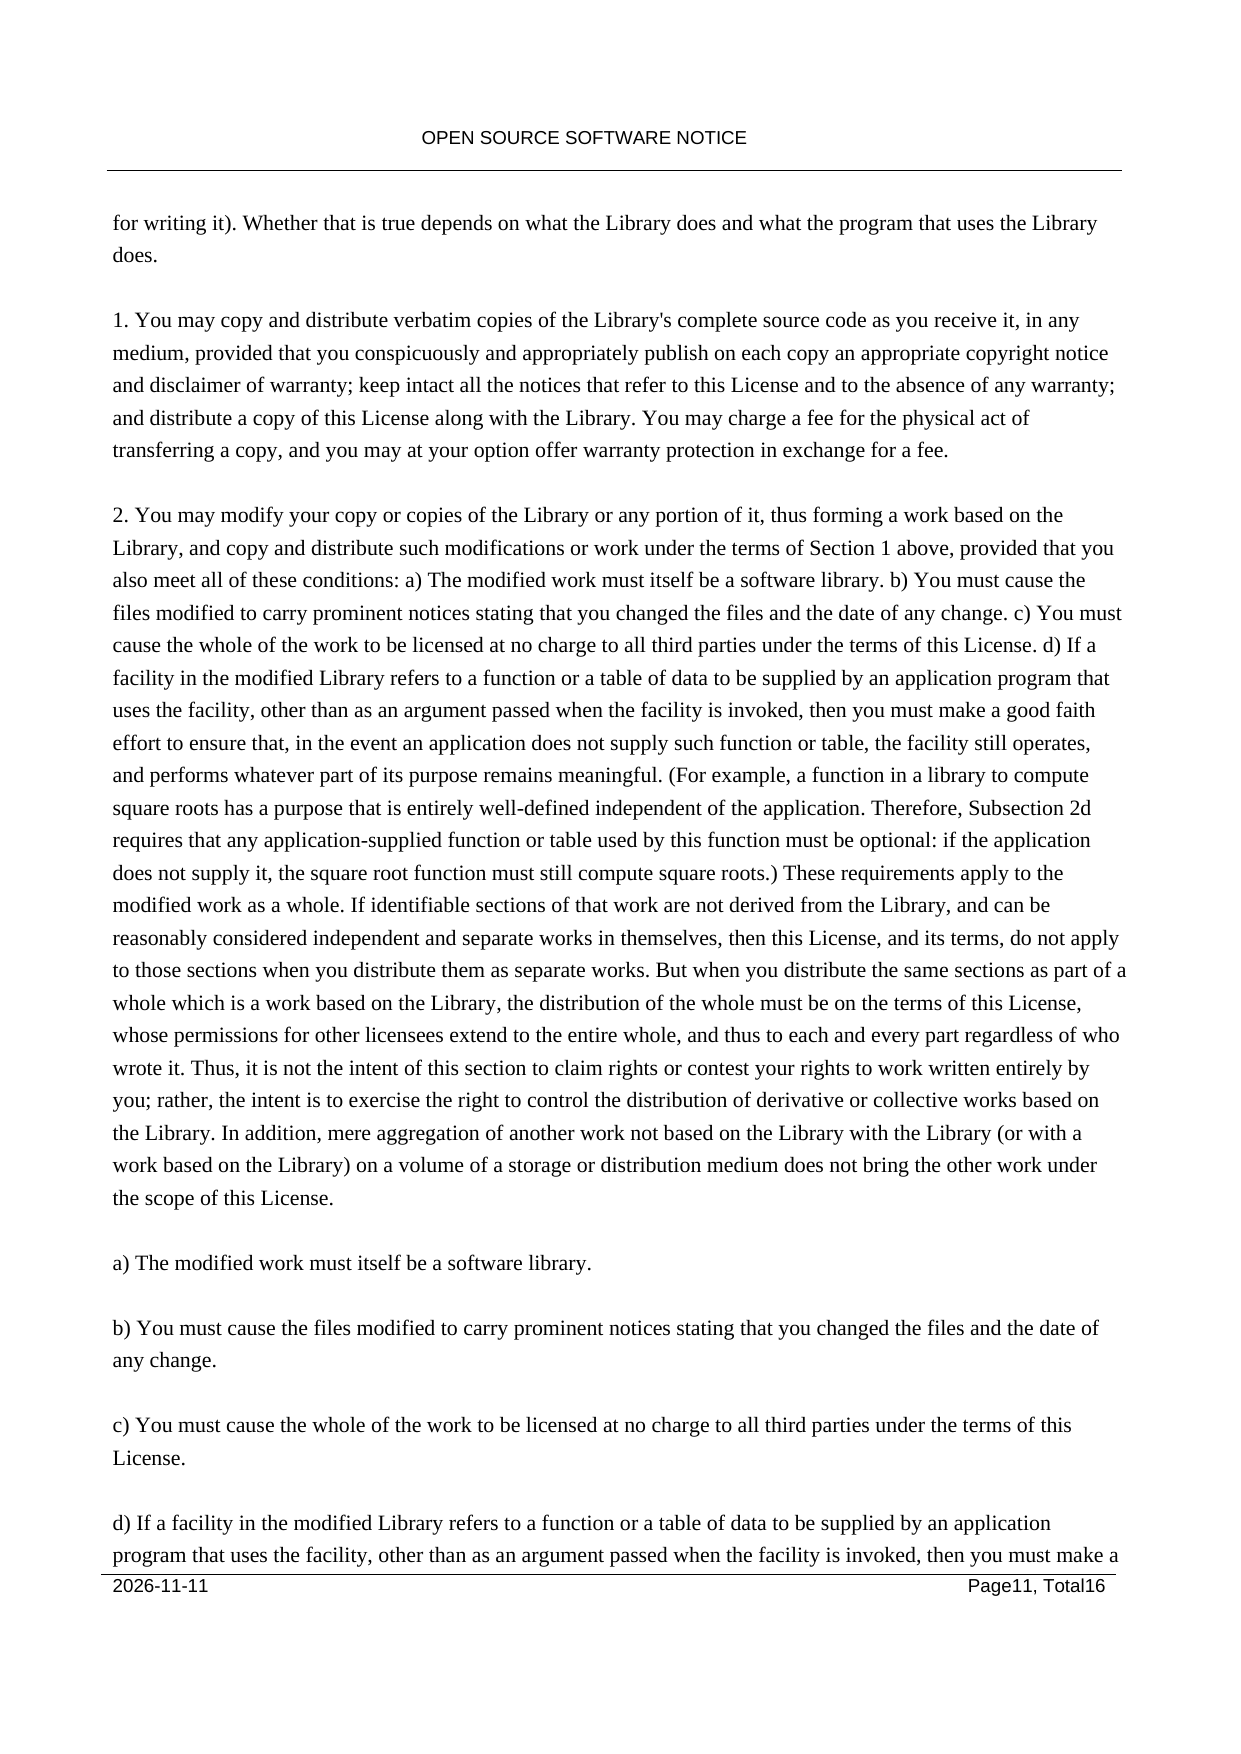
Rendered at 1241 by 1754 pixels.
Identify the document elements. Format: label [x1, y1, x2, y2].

text [112, 206, 1128, 1571]
